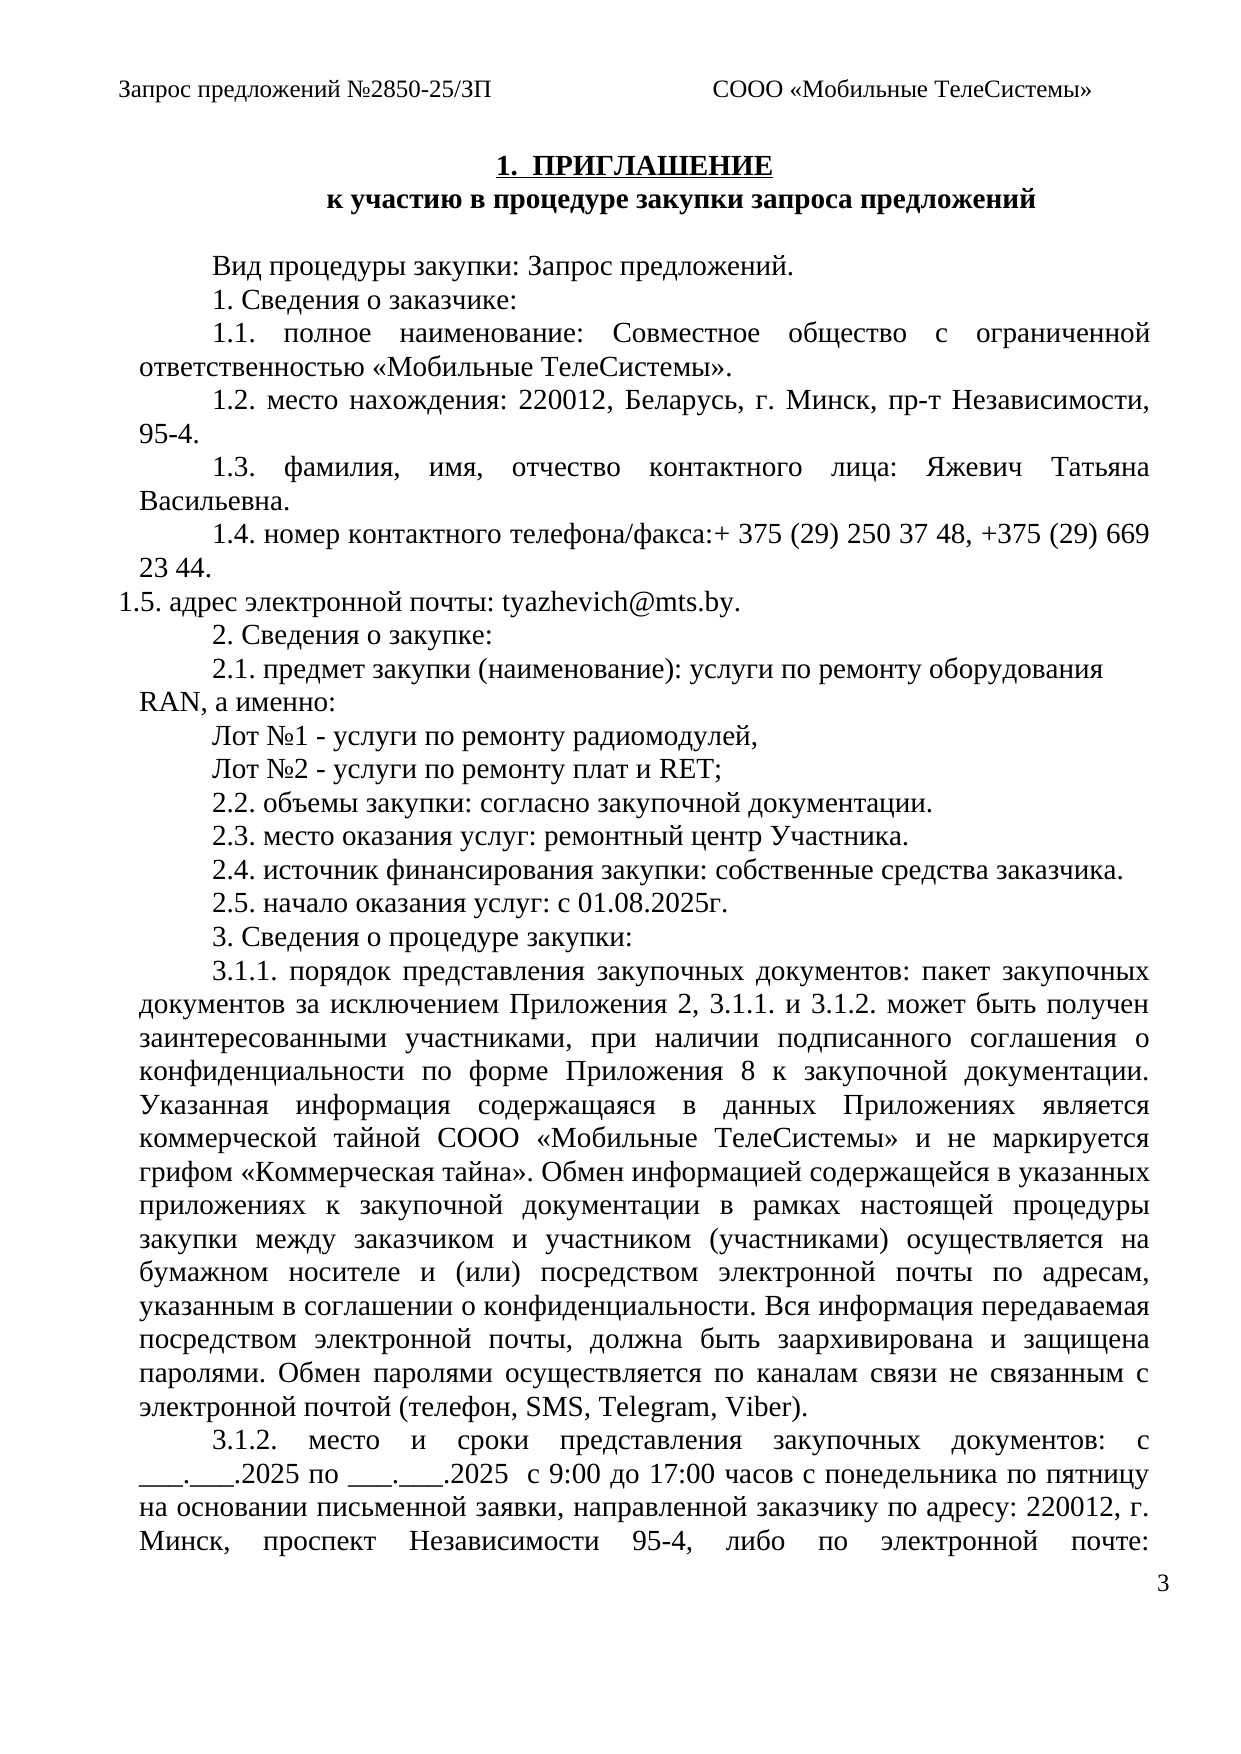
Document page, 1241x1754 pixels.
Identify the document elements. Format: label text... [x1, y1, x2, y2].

text 2.1. предмет закупки (наименование): услуги по ремонту оборудования RAN, а именно: [139, 651, 1151, 718]
text 1. Сведения о заказчике: [139, 282, 1151, 315]
text 1. ПРИГЛАШЕНИЕ [118, 148, 1151, 181]
text 1.4. номер контактного телефона/факса:+ 375 (29) 250 37 48, +375 (29) 669 23 44. [139, 517, 1151, 584]
text 2. Сведения о закупке: [139, 617, 1151, 651]
text 3. Сведения о процедуре закупки: [139, 919, 1151, 953]
text 2.4. источник финансирования закупки: собственные средства заказчика. [139, 852, 1151, 886]
text Вид процедуры закупки: Запрос предложений. [139, 248, 1151, 282]
text 2.3. место оказания услуг: ремонтный центр Участника. [139, 818, 1151, 852]
text 2.2. объемы закупки: согласно закупочной документации. [139, 785, 1151, 818]
text 1.2. место нахождения: 220012, Беларусь, г. Минск, пр-т Независимости, 95-4. [139, 382, 1151, 449]
text Лот №2 - услуги по ремонту плат и RET; [139, 751, 1151, 785]
text 1.3. фамилия, имя, отчество контактного лица: Яжевич Татьяна Васильевна. [139, 449, 1151, 517]
text 1.5. адрес электронной почты: tyazhevich@mts.by. [118, 584, 1151, 617]
text 1.1. полное наименование: Совместное общество с ограниченной ответственностью «Мобильные ТелеСистемы». [139, 315, 1151, 382]
text Лот №1 - услуги по ремонту радиомодулей, [139, 718, 1151, 751]
text к участию в процедуре закупки запроса предложений [139, 181, 1151, 215]
text 2.5. начало оказания услуг: с 01.08.2025г. [139, 886, 1151, 919]
text 3.1.1. порядок представления закупочных документов: пакет закупочных документов за исключением Приложения 2, 3.1.1. и 3.1.2. может быть получен заинтересованными участниками, при наличии подписанного соглашения о конфиденциальности по форме Приложения 8 к закупочной документации. Указанная информация содержащаяся в данных Приложениях является коммерческой тайной СООО «Мобильные ТелеСистемы» и не маркируется грифом «Коммерческая тайна». Обмен информацией содержащейся в указанных приложениях к закупочной документации в рамках настоящей процедуры закупки между заказчиком и участником (участниками) осуществляется на бумажном носителе и (или) посредством электронной почты по адресам, указанным в соглашении о конфиденциальности. Вся информация передаваемая посредством электронной почты, должна быть заархивирована и защищена паролями. Обмен паролями осуществляется по каналам связи не связанным с электронной почтой (телефон, SMS, Telegram, Viber). [139, 953, 1151, 1422]
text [139, 1422, 1151, 1556]
